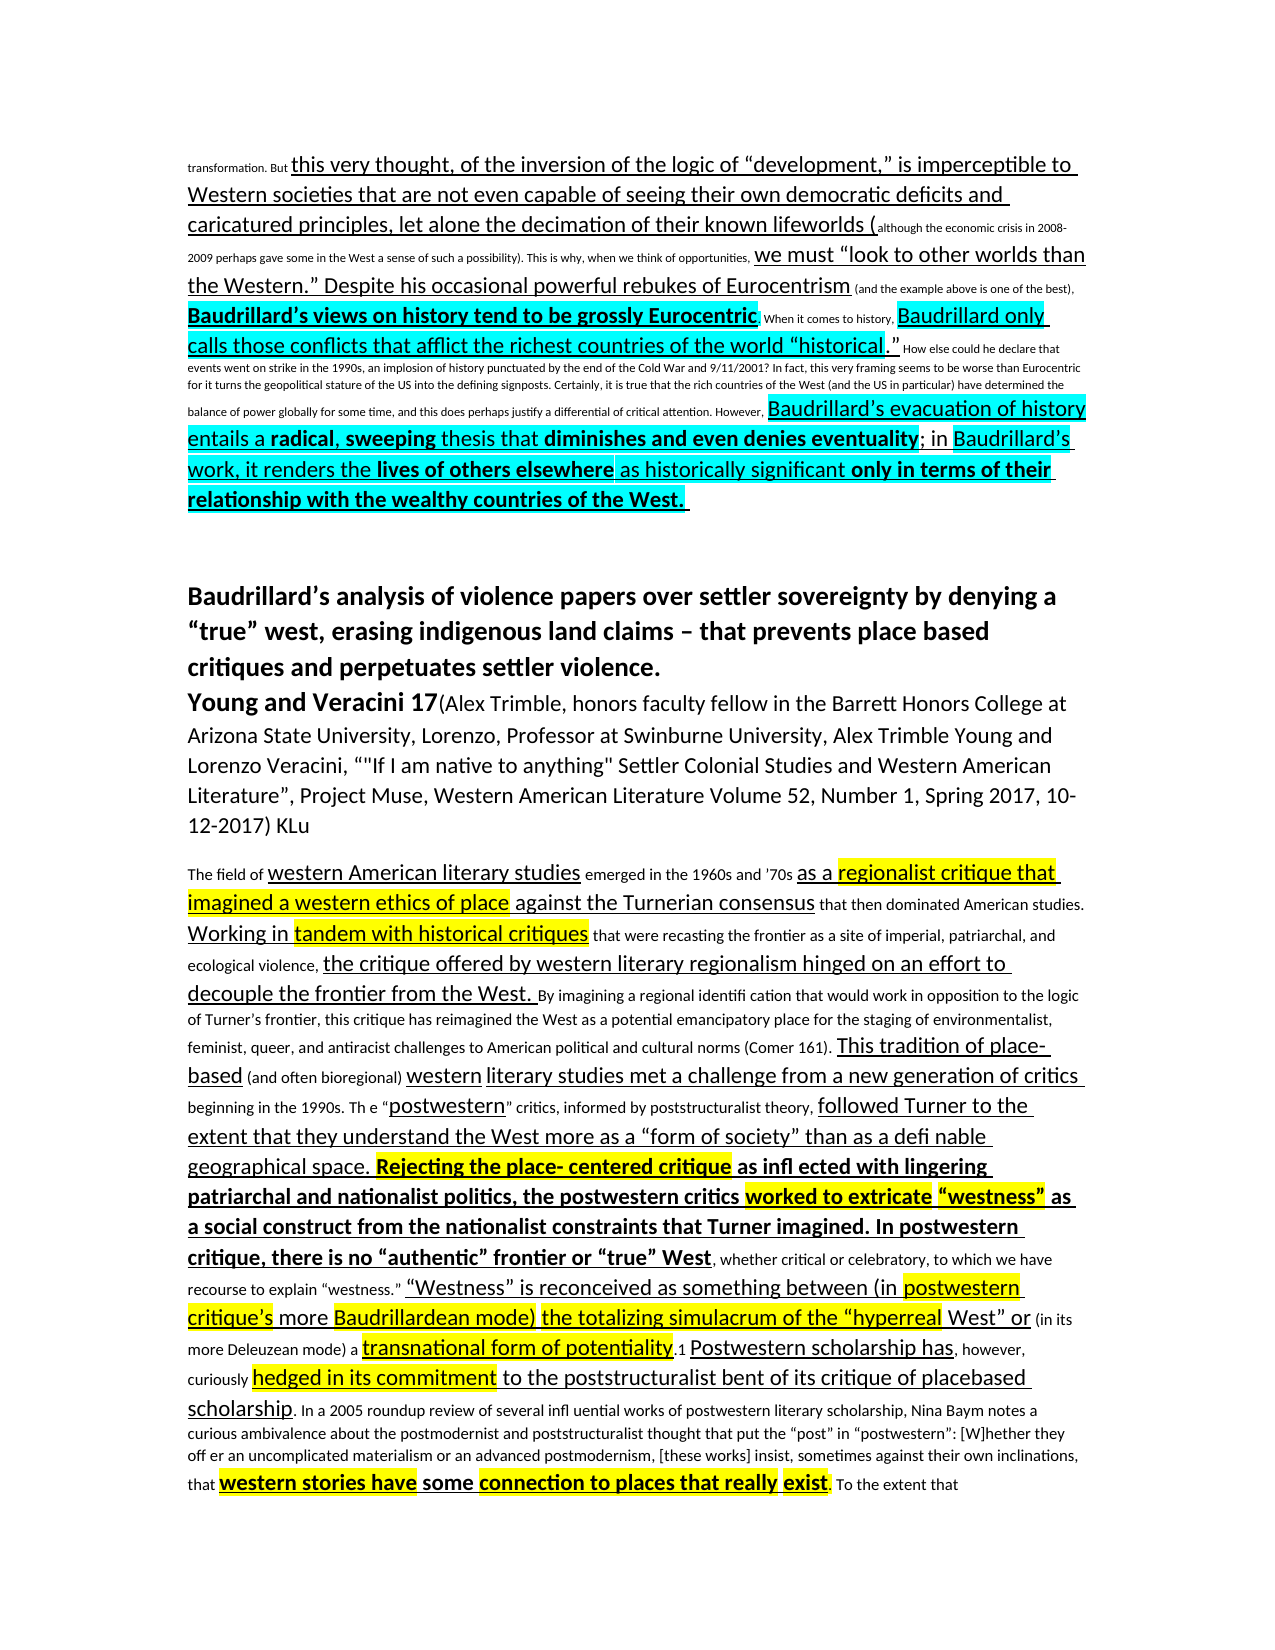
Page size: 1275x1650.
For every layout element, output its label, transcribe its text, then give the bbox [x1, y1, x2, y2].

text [187, 150, 1087, 513]
subtitle Baudrillard’s analysis of violence papers over settler sovereignty by denying a “true” west, erasing indigenous land claims – that prevents place based critiques and perpetuates settler violence. [187, 579, 1087, 683]
text Young and Veracini 17(Alex Trimble, honors faculty fellow in the Barrett Honors College at Arizona State University, Lorenzo, Professor at Swinburne University, Alex Trimble Young and Lorenzo Veracini, “"If I am native to anything" Settler Colonial Studies and Western American Literature”, Project Muse, Western American Literature Volume 52, Number 1, Spring 2017, 10-12-2017) KLu [187, 686, 1087, 839]
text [187, 858, 1087, 1496]
